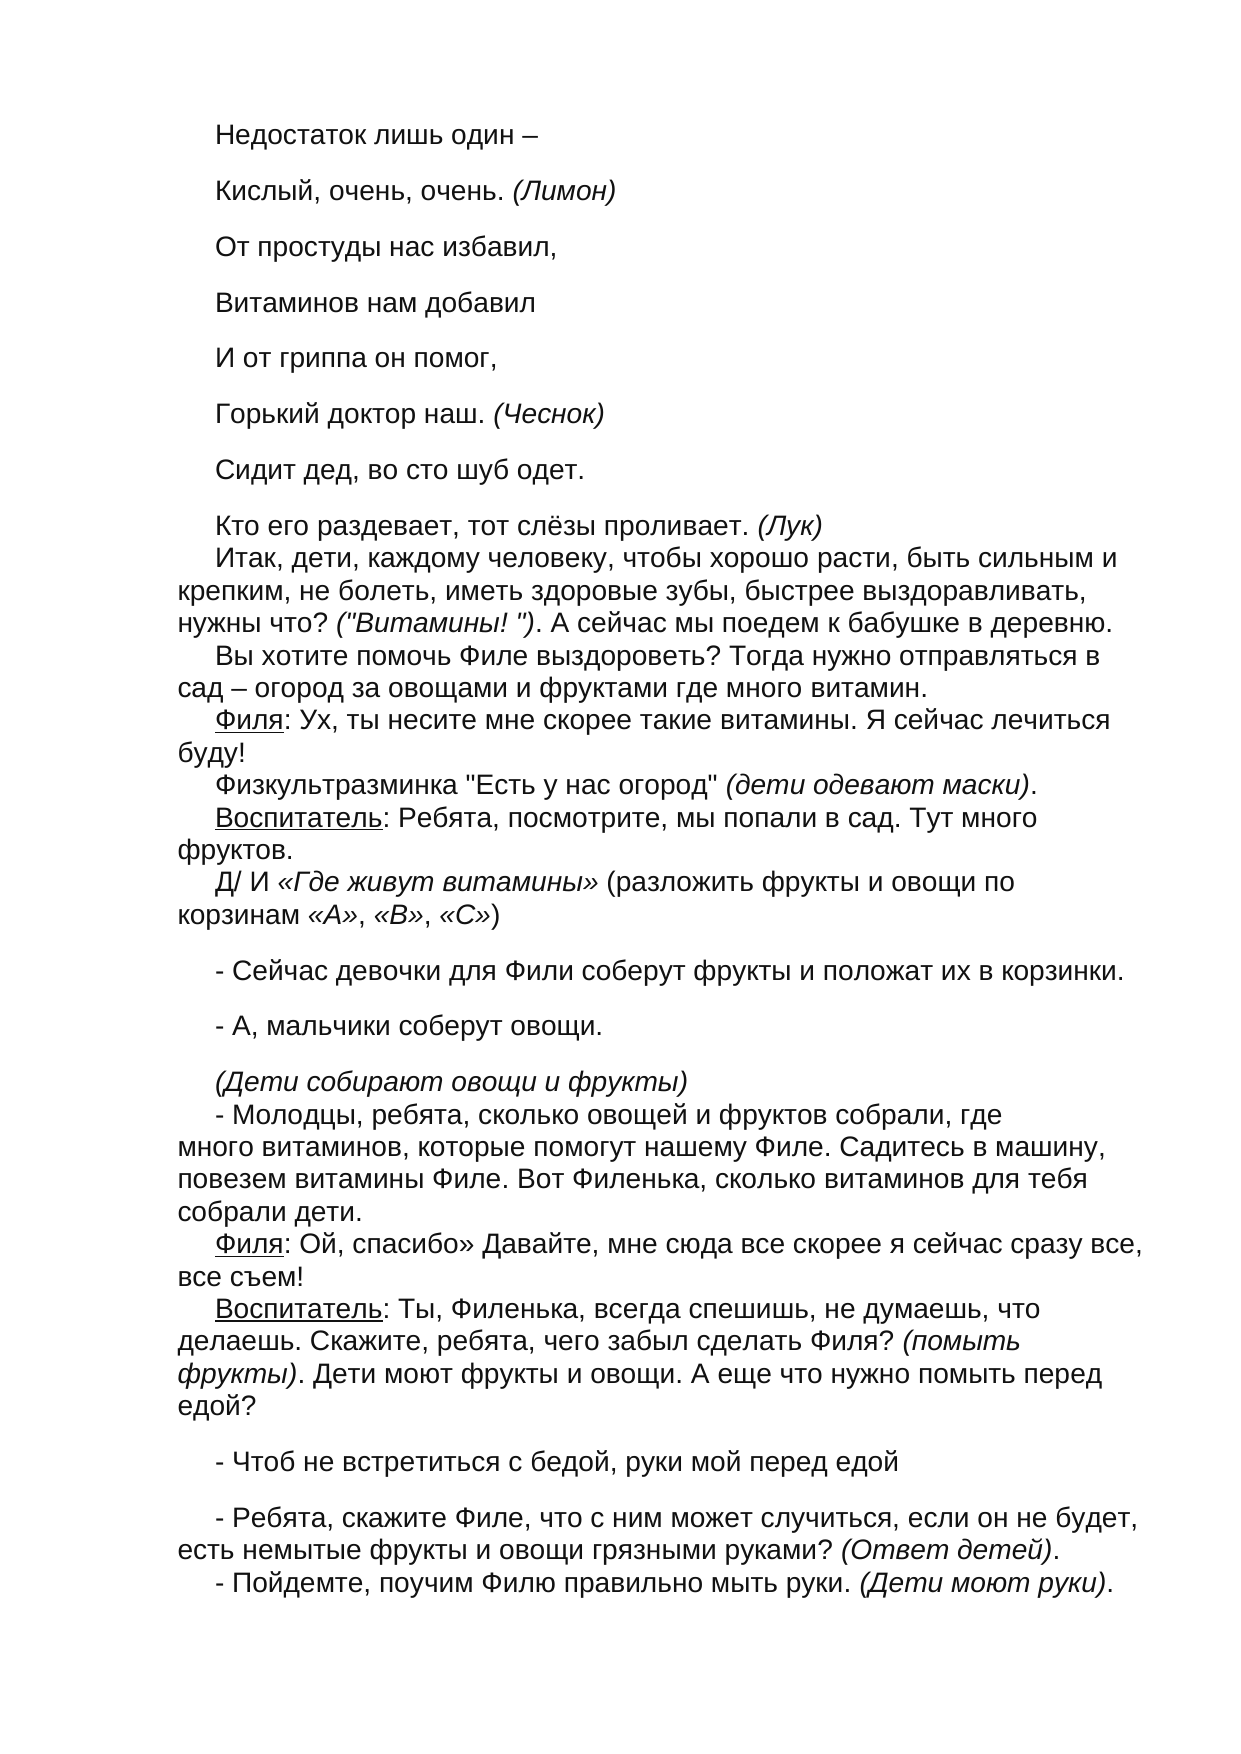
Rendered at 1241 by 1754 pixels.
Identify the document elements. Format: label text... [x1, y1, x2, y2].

text - Пойдемте, поучим Филю правильно мыть руки. (Дети моют руки). [177, 1566, 1152, 1598]
text Д/ И «Где живут витамины» (разложить фрукты и овощи по корзинам «А», «В», «С») [177, 865, 1152, 930]
text Недостаток лишь один – [177, 118, 1152, 151]
text Воспитатель: Ребята, посмотрите, мы попали в сад. Тут много фруктов. [177, 801, 1152, 865]
text - А, мальчики соберут овощи. [177, 1009, 1152, 1042]
text Филя: Ух, ты несите мне скорее такие витамины. Я сейчас лечиться буду! [177, 703, 1152, 768]
text От простуды нас избавил, [177, 230, 1152, 262]
text - Молодцы, ребята, сколько овощей и фруктов собрали, где много витаминов, которые помогут нашему Филе. Садитесь в машину, повезем витамины Филе. Вот Филенька, сколько витаминов для тебя собрали дети. [177, 1098, 1152, 1227]
text - Сейчас девочки для Фили соберут фрукты и положат их в корзинки. [177, 953, 1152, 986]
text Кислый, очень, очень. (Лимон) [177, 174, 1152, 206]
text Филя: Ой, спасибо» Давайте, мне сюда все скорее я сейчас сразу все, все съем! [177, 1227, 1152, 1292]
text Горький доктор наш. (Чеснок) [177, 397, 1152, 430]
text - Ребята, скажите Филе, что с ним может случиться, если он не будет, есть немытые фрукты и овощи грязными руками? (Ответ детей). [177, 1501, 1152, 1566]
text И от гриппа он помог, [177, 341, 1152, 374]
text Сидит дед, во сто шуб одет. [177, 453, 1152, 486]
text Витаминов нам добавил [177, 286, 1152, 318]
text Физкультразминка "Есть у нас огород" (дети одевают маски). [177, 768, 1152, 801]
text Вы хотите помочь Филе выздороветь? Тогда нужно отправляться в сад – огород за овощами и фруктами где много витамин. [177, 638, 1152, 703]
text (Дети собирают овощи и фрукты) [177, 1065, 1152, 1098]
text Итак, дети, каждому человеку, чтобы хорошо расти, быть сильным и крепким, не болеть, иметь здоровые зубы, быстрее выздоравливать, нужны что? ("Витамины! "). А сейчас мы поедем к бабушке в деревню. [177, 541, 1152, 638]
text - Чтоб не встретиться с бедой, руки мой перед едой [177, 1445, 1152, 1477]
text Кто его раздевает, тот слёзы проливает. (Лук) [177, 509, 1152, 541]
text Воспитатель: Ты, Филенька, всегда спешишь, не думаешь, что делаешь. Скажите, ребята, чего забыл сделать Филя? (помыть фрукты). Дети моют фрукты и овощи. А еще что нужно помыть перед едой? [177, 1292, 1152, 1422]
